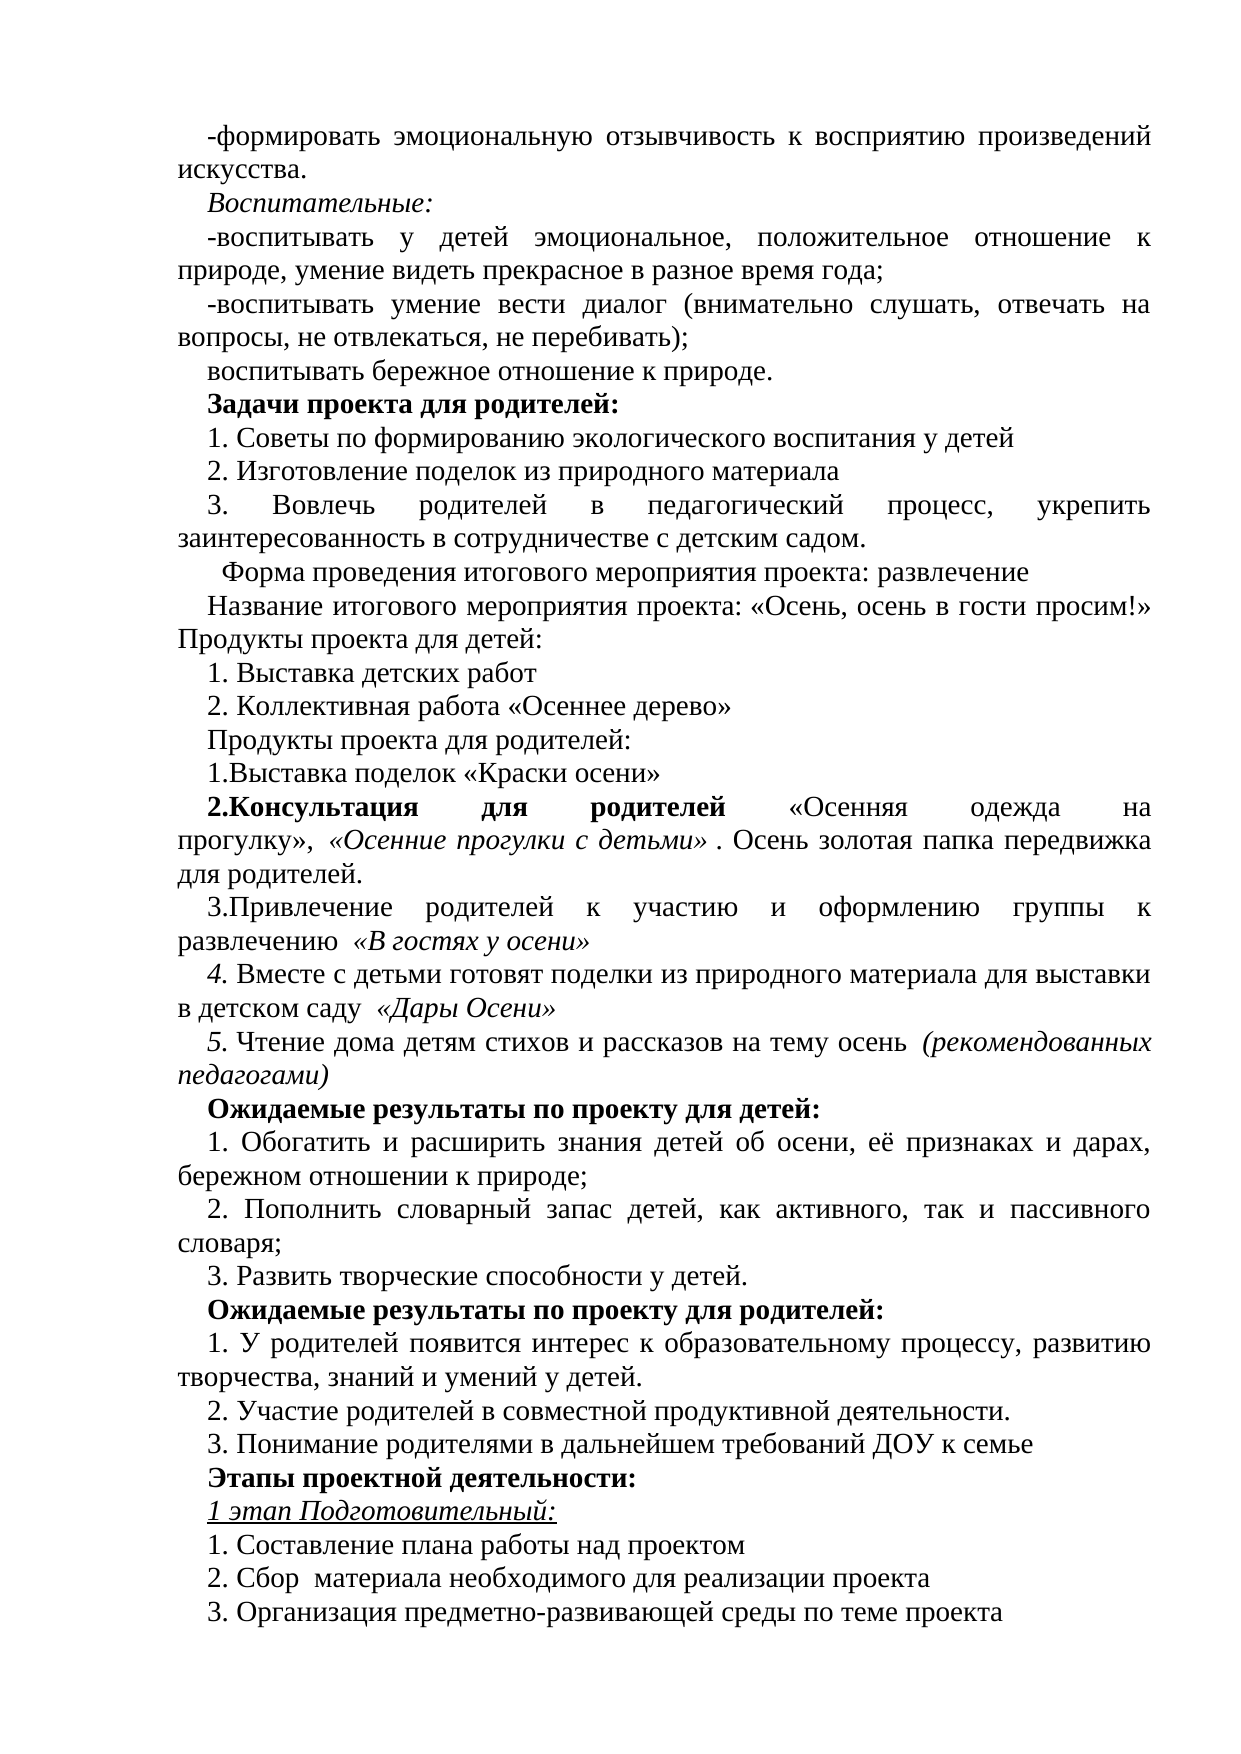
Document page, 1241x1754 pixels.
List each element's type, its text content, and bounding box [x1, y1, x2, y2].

text Продукты проекта для родителей: [177, 722, 1152, 755]
text Форма проведения итогового мероприятия проекта: развлечение [177, 554, 1152, 588]
text 3.Привлечение родителей к участию и оформлению группы к развлечению «В гостях у осени» [177, 889, 1152, 957]
text 2. Участие родителей в совместной продуктивной деятельности. [177, 1393, 1152, 1426]
text 2. Пополнить словарный запас детей, как активного, так и пассивного словаря; [177, 1191, 1152, 1258]
text 3. Вовлечь родителей в педагогический процесс, укрепить заинтересованность в сотрудничестве с детским садом. [177, 487, 1152, 554]
text -формировать эмоциональную отзывчивость к восприятию произведений искусства. [177, 118, 1152, 185]
text 5. Чтение дома детям стихов и рассказов на тему осень (рекомендованных педагогами) [177, 1024, 1152, 1091]
text -воспитывать у детей эмоциональное, положительное отношение к природе, умение видеть прекрасное в разное время года; [177, 219, 1152, 286]
text Название итогового мероприятия проекта: «Осень, осень в гости просим!» Продукты проекта для детей: [177, 588, 1152, 655]
text -воспитывать умение вести диалог (внимательно слушать, отвечать на вопросы, не отвлекаться, не перебивать); [177, 286, 1152, 353]
text Ожидаемые результаты по проекту для детей: [177, 1091, 1152, 1124]
text 1. У родителей появится интерес к образовательному процессу, развитию творчества, знаний и умений у детей. [177, 1326, 1152, 1393]
text 4. Вместе с детьми готовят поделки из природного материала для выставки в детском саду «Дары Осени» [177, 957, 1152, 1024]
text Воспитательные: [177, 185, 1152, 219]
text Задачи проекта для родителей: [177, 386, 1152, 420]
text 1. Составление плана работы над проектом [177, 1527, 1152, 1560]
text 2. Сбор материала необходимого для реализации проекта [177, 1560, 1152, 1594]
text 2. Изготовление поделок из природного материала [177, 453, 1152, 487]
text 2. Коллективная работа «Осеннее дерево» [177, 688, 1152, 722]
text 1.Выставка поделок «Краски осени» [177, 755, 1152, 789]
text Этапы проектной деятельности: [177, 1460, 1152, 1493]
text 1. Советы по формированию экологического воспитания у детей [177, 420, 1152, 453]
text Ожидаемые результаты по проекту для родителей: [177, 1292, 1152, 1326]
text 1 этап Подготовительный: [177, 1493, 1152, 1527]
text 3. Понимание родителями в дальнейшем требований ДОУ к семье [177, 1426, 1152, 1460]
text 3. Организация предметно-развивающей среды по теме проекта [177, 1594, 1152, 1627]
text 1. Выставка детских работ [177, 655, 1152, 688]
text 2.Консультация для родителей «Осенняя одежда на прогулку», «Осенние прогулки с детьми» . Осень золотая папка передвижка для родителей. [177, 789, 1152, 889]
text 1. Обогатить и расширить знания детей об осени, её признаках и дарах, бережном отношении к природе; [177, 1124, 1152, 1191]
text воспитывать бережное отношение к природе. [177, 353, 1152, 386]
text 3. Развить творческие способности у детей. [177, 1258, 1152, 1292]
